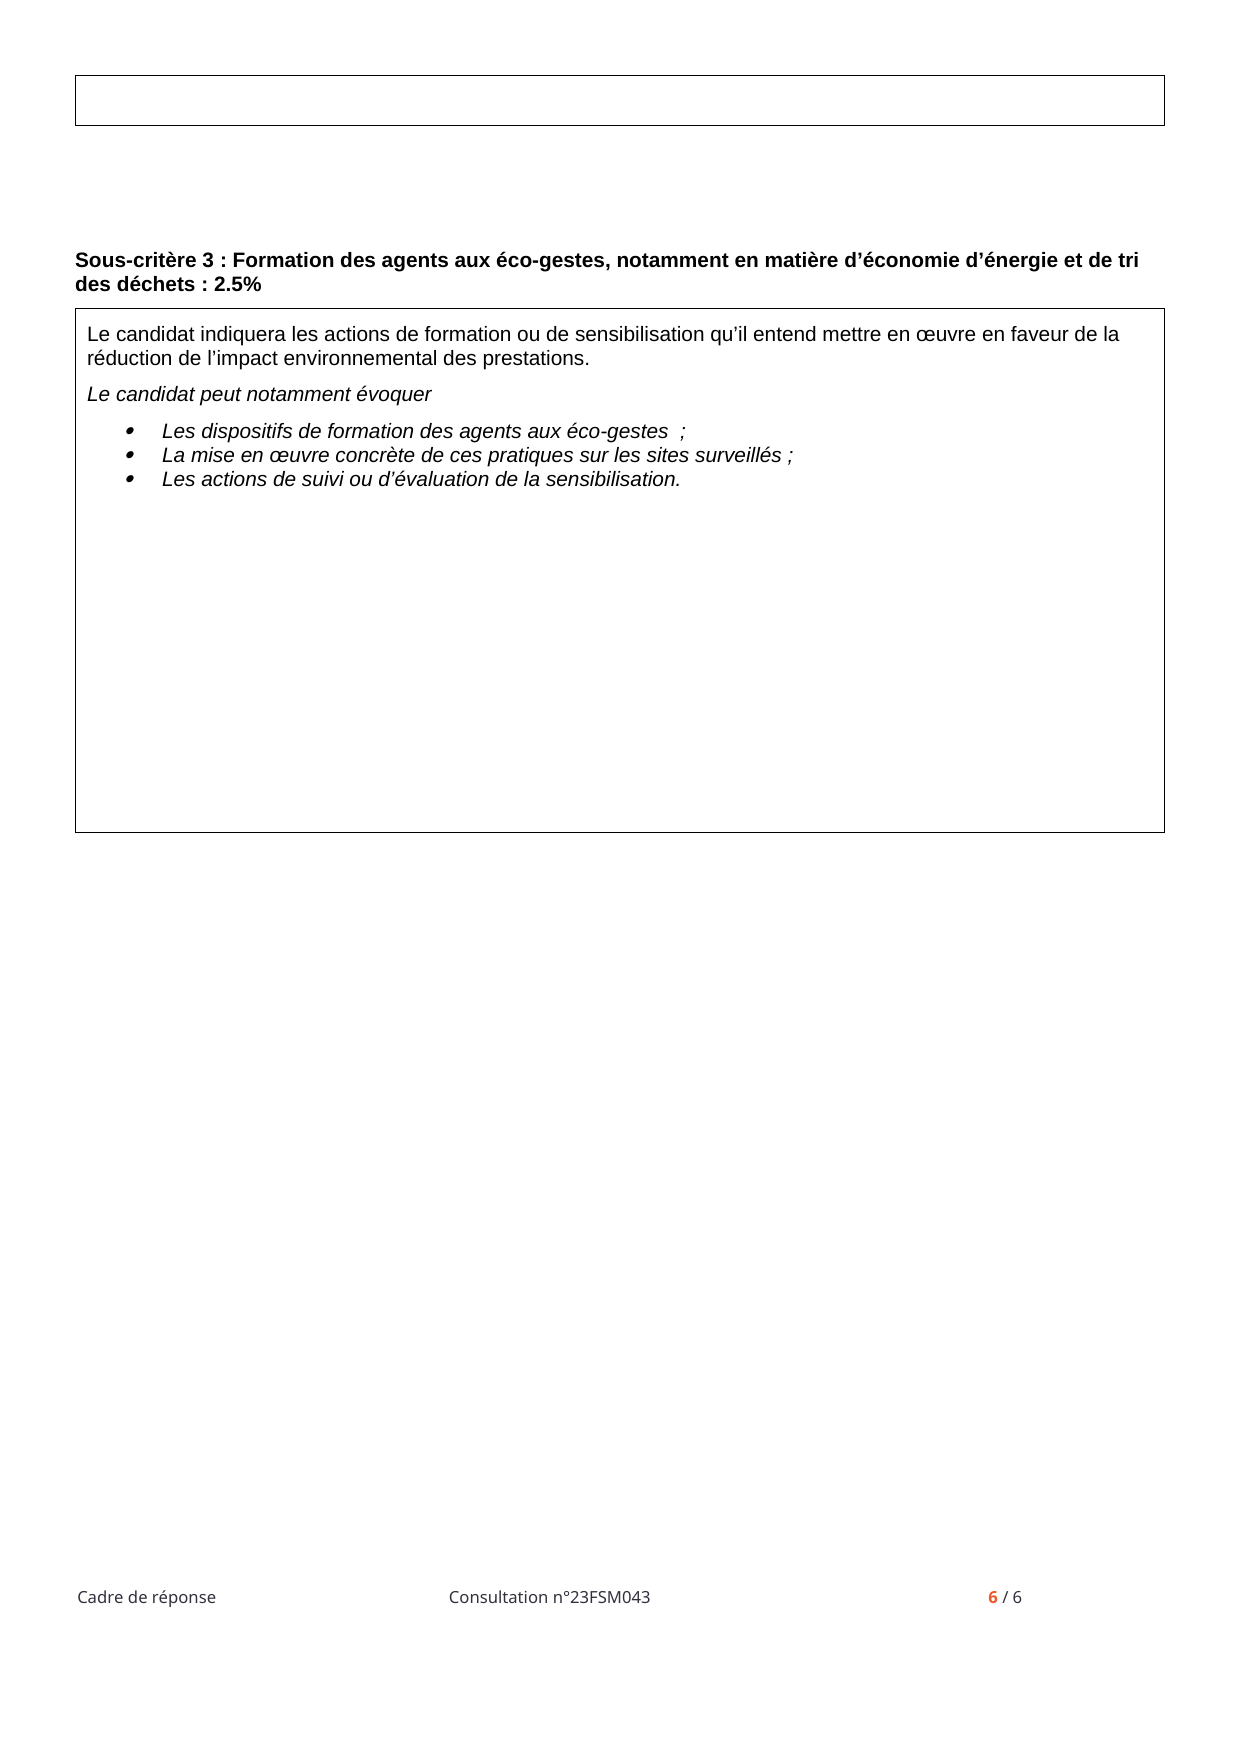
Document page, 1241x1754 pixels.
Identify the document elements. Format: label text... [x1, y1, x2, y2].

text Sous-critère 3 : Formation des agents aux éco-gestes, notamment en matière d’économie d’énergie et de tri des déchets : 2.5% [75, 248, 1165, 296]
table_header Le candidat indiquera les actions de formation ou de sensibilisation qu’il entend mettre en œuvre en faveur de la réduction de l’impact environnemental des prestations. Le candidat peut notamment évoquer Les dispositifs de formation des agents aux éco-gestes ; La mise en œuvre concrète de ces pratiques sur les sites surveillés ; Les actions de suivi ou d’évaluation de la sensibilisation. [76, 309, 1164, 832]
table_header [76, 76, 1164, 125]
